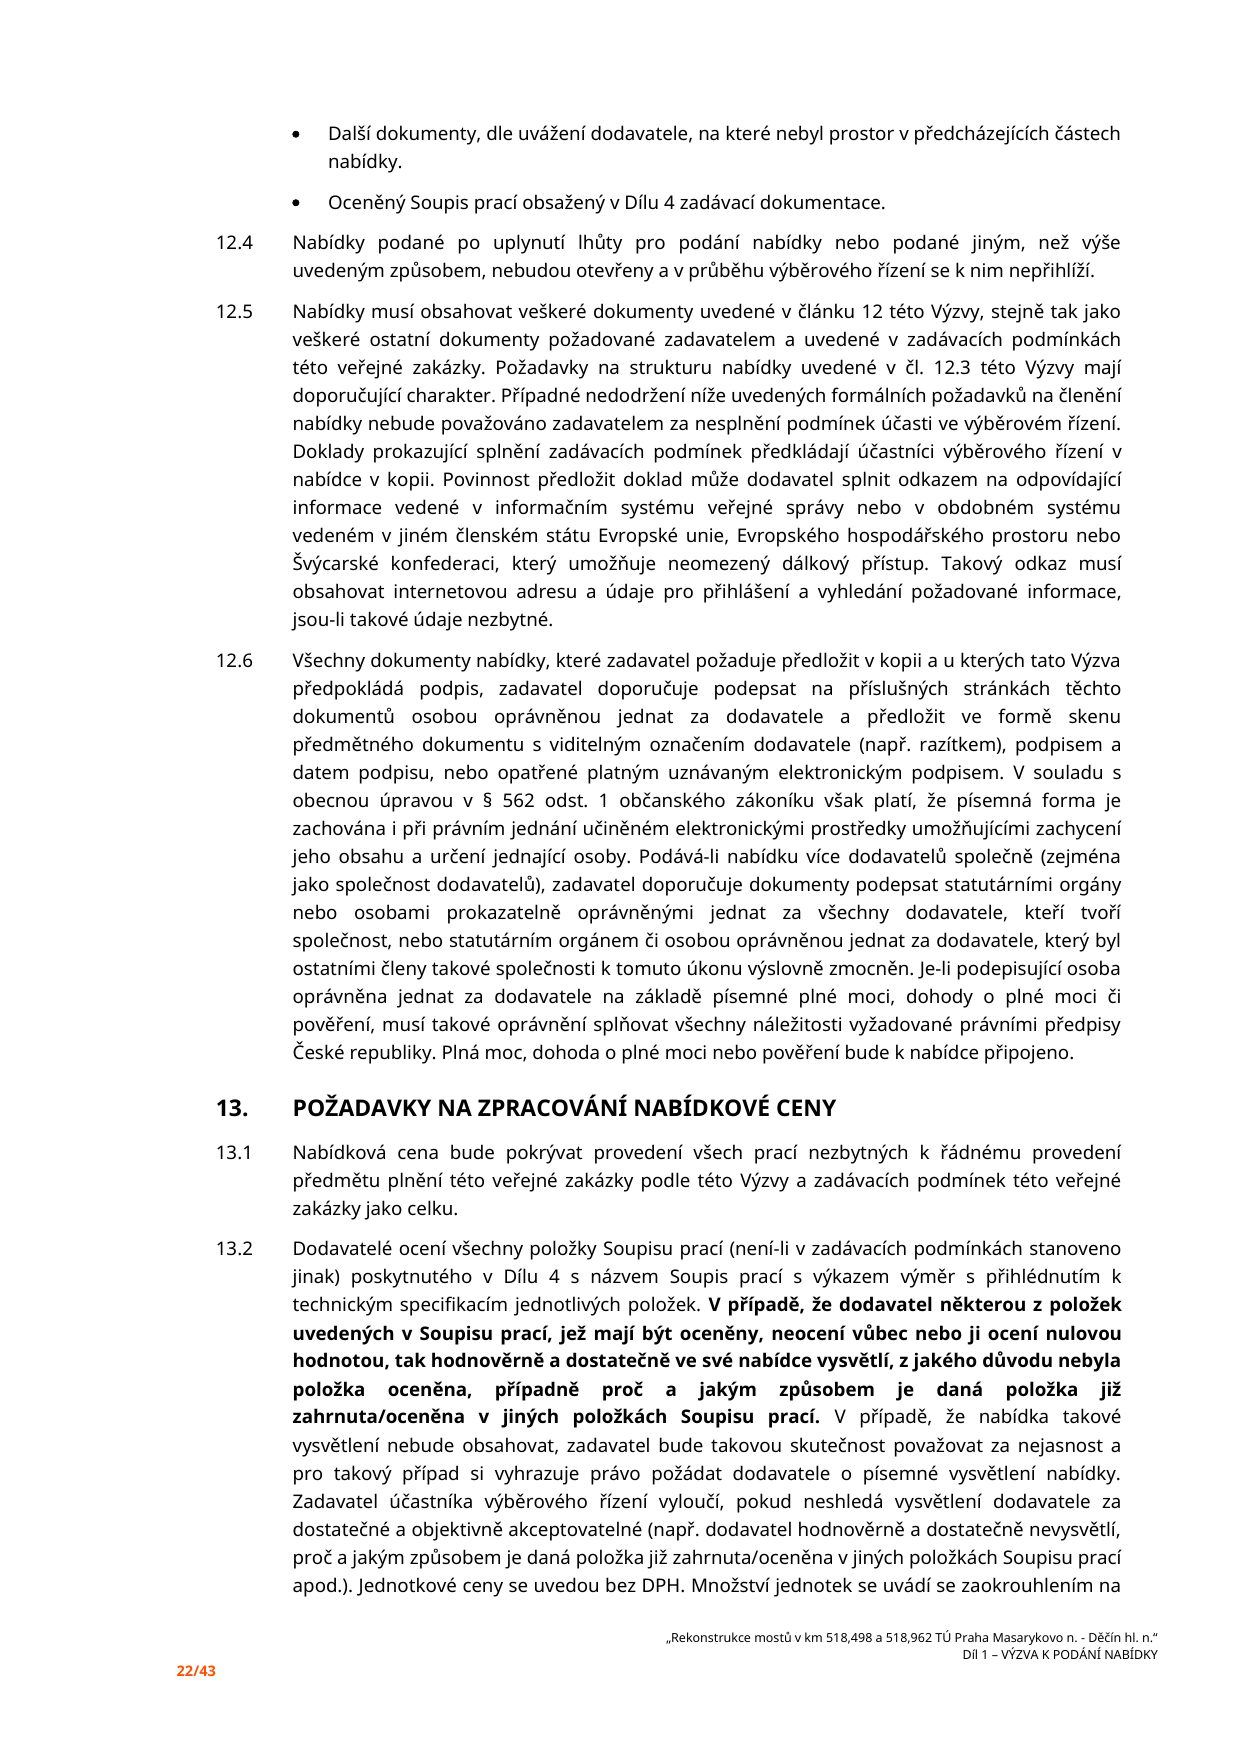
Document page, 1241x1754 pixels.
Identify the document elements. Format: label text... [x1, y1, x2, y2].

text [216, 1236, 1122, 1597]
text Nabídková cena bude pokrývat provedení všech prací nezbytných k řádnému provedení předmětu plnění této veřejné zakázky podle této Výzvy a zadávacích podmínek této veřejné zakázky jako celku. [216, 1139, 1122, 1221]
text Nabídky podané po uplynutí lhůty pro podání nabídky nebo podané jiným, než výše uvedeným způsobem, nebudou otevřeny a v průběhu výběrového řízení se k nim nepřihlíží. [216, 230, 1122, 283]
text Oceněný Soupis prací obsažený v Dílu 4 zadávací dokumentace. [292, 189, 1122, 215]
text POŽADAVKY NA ZPRACOVÁNÍ NABÍDKOVÉ CENY [216, 1092, 1122, 1123]
text Další dokumenty, dle uvážení dodavatele, na které nebyl prostor v předcházejících částech nabídky. [292, 121, 1122, 174]
text Nabídky musí obsahovat veškeré dokumenty uvedené v článku 12 této Výzvy, stejně tak jako veškeré ostatní dokumenty požadované zadavatelem a uvedené v zadávacích podmínkách této veřejné zakázky. Požadavky na strukturu nabídky uvedené v čl. 12.3 této Výzvy mají doporučující charakter. Případné nedodržení níže uvedených formálních požadavků na členění nabídky nebude považováno zadavatelem za nesplnění podmínek účasti ve výběrovém řízení. Doklady prokazující splnění zadávacích podmínek předkládají účastníci výběrového řízení v nabídce v kopii. Povinnost předložit doklad může dodavatel splnit odkazem na odpovídající informace vedené v informačním systému veřejné správy nebo v obdobném systému vedeném v jiném členském státu Evropské unie, Evropského hospodářského prostoru nebo Švýcarské konfederaci, který umožňuje neomezený dálkový přístup. Takový odkaz musí obsahovat internetovou adresu a údaje pro přihlášení a vyhledání požadované informace, jsou-li takové údaje nezbytné. [216, 298, 1122, 632]
text Všechny dokumenty nabídky, které zadavatel požaduje předložit v kopii a u kterých tato Výzva předpokládá podpis, zadavatel doporučuje podepsat na příslušných stránkách těchto dokumentů osobou oprávněnou jednat za dodavatele a předložit ve formě skenu předmětného dokumentu s viditelným označením dodavatele (např. razítkem), podpisem a datem podpisu, nebo opatřené platným uznávaným elektronickým podpisem. V souladu s obecnou úpravou v § 562 odst. 1 občanského zákoníku však platí, že písemná forma je zachována i při právním jednání učiněném elektronickými prostředky umožňujícími zachycení jeho obsahu a určení jednající osoby. Podává-li nabídku více dodavatelů společně (zejména jako společnost dodavatelů), zadavatel doporučuje dokumenty podepsat statutárními orgány nebo osobami prokazatelně oprávněnými jednat za všechny dodavatele, kteří tvoří společnost, nebo statutárním orgánem či osobou oprávněnou jednat za dodavatele, který byl ostatními členy takové společnosti k tomuto úkonu výslovně zmocněn. Je-li podepisující osoba oprávněna jednat za dodavatele na základě písemné plné moci, dohody o plné moci či pověření, musí takové oprávnění splňovat všechny náležitosti vyžadované právními předpisy České republiky. Plná moc, dohoda o plné moci nebo pověření bude k nabídce připojeno. [216, 647, 1122, 1065]
